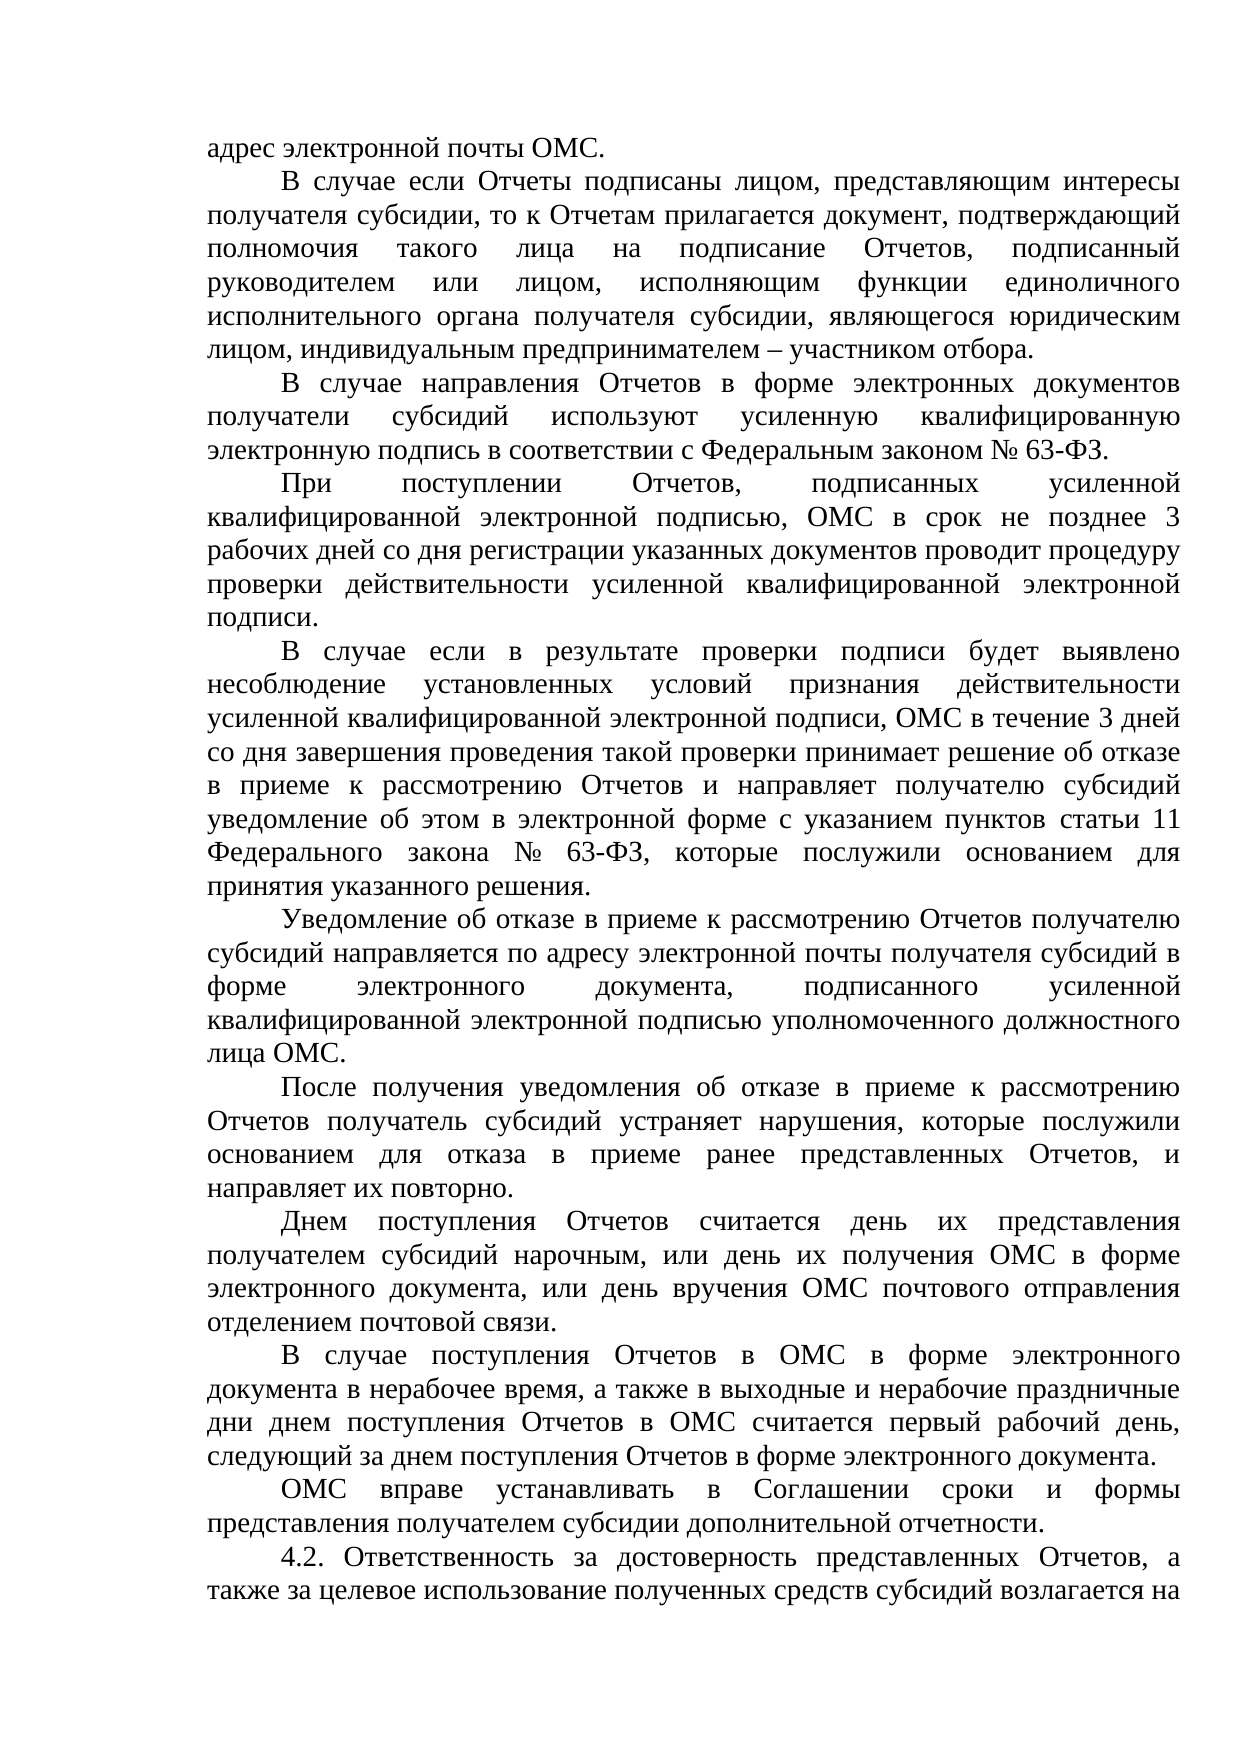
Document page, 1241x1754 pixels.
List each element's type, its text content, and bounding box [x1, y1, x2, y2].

text При поступлении Отчетов, подписанных усиленной квалифицированной электронной подписью, ОМС в срок не позднее 3 рабочих дней со дня регистрации указанных документов проводит процедуру проверки действительности усиленной квалифицированной электронной подписи. [207, 465, 1181, 633]
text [207, 1539, 1181, 1606]
text Днем поступления Отчетов считается день их представления получателем субсидий нарочным, или день их получения ОМС в форме электронного документа, или день вручения ОМС почтового отправления отделением почтовой связи. [207, 1203, 1181, 1337]
text В случае если Отчеты подписаны лицом, представляющим интересы получателя субсидии, то к Отчетам прилагается документ, подтверждающий полномочия такого лица на подписание Отчетов, подписанный руководителем или лицом, исполняющим функции единоличного исполнительного органа получателя субсидии, являющегося юридическим лицом, индивидуальным предпринимателем – участником отбора. [207, 163, 1181, 365]
text В случае поступления Отчетов в ОМС в форме электронного документа в нерабочее время, а также в выходные и нерабочие праздничные дни днем поступления Отчетов в ОМС считается первый рабочий день, следующий за днем поступления Отчетов в форме электронного документа. [207, 1337, 1181, 1472]
text После получения уведомления об отказе в приеме к рассмотрению Отчетов получатель субсидий устраняет нарушения, которые послужили основанием для отказа в приеме ранее представленных Отчетов, и направляет их повторно. [207, 1069, 1181, 1203]
text В случае направления Отчетов в форме электронных документов получатели субсидий используют усиленную квалифицированную электронную подпись в соответствии с Федеральным законом № 63-ФЗ. [207, 365, 1181, 465]
text Уведомление об отказе в приеме к рассмотрению Отчетов получателю субсидий направляется по адресу электронной почты получателя субсидий в форме электронного документа, подписанного усиленной квалифицированной электронной подписью уполномоченного должностного лица ОМС. [207, 901, 1181, 1069]
text ОМС вправе устанавливать в Соглашении сроки и формы представления получателем субсидии дополнительной отчетности. [207, 1472, 1181, 1539]
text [207, 130, 1181, 163]
text В случае если в результате проверки подписи будет выявлено несоблюдение установленных условий признания действительности усиленной квалифицированной электронной подписи, ОМС в течение 3 дней со дня завершения проведения такой проверки принимает решение об отказе в приеме к рассмотрению Отчетов и направляет получателю субсидий уведомление об этом в электронной форме с указанием пунктов статьи 11 Федерального закона № 63-ФЗ, которые послужили основанием для принятия указанного решения. [207, 633, 1181, 901]
